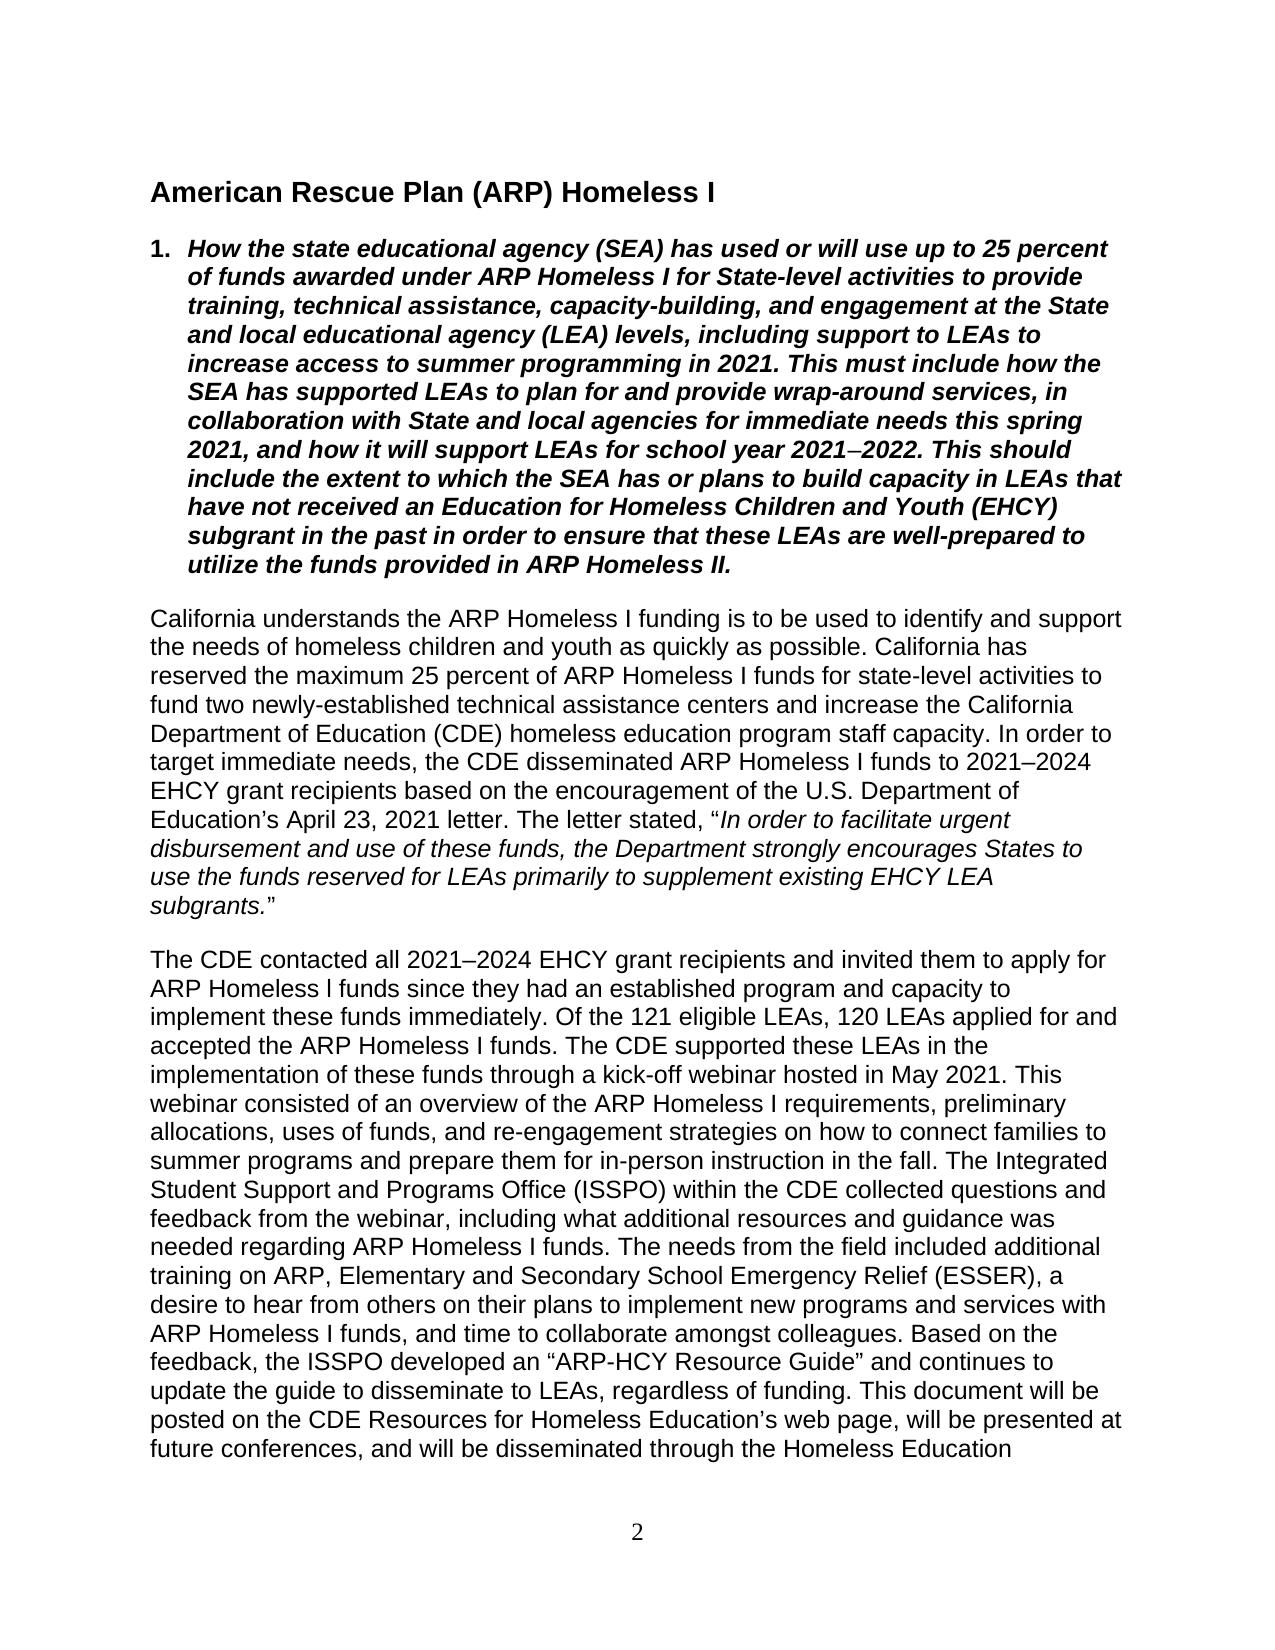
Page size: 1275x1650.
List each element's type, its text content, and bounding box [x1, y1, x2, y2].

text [150, 945, 1125, 1462]
text California understands the ARP Homeless I funding is to be used to identify and support the needs of homeless children and youth as quickly as possible. California has reserved the maximum 25 percent of ARP Homeless I funds for state-level activities to fund two newly-established technical assistance centers and increase the California Department of Education (CDE) homeless education program staff capacity. In order to target immediate needs, the CDE disseminated ARP Homeless I funds to 2021‒2024 EHCY grant recipients based on the encouragement of the U.S. Department of Education’s April 23, 2021 letter. The letter stated, “In order to facilitate urgent disbursement and use of these funds, the Department strongly encourages States to use the funds reserved for LEAs primarily to supplement existing EHCY LEA subgrants.” [150, 603, 1125, 920]
list How the state educational agency (SEA) has used or will use up to 25 percent of funds awarded under ARP Homeless I for State-level activities to provide training, technical assistance, capacity-building, and engagement at the State and local educational agency (LEA) levels, including support to LEAs to increase access to summer programming in 2021. This must include how the SEA has supported LEAs to plan for and provide wrap-around services, in collaboration with State and local agencies for immediate needs this spring 2021, and how it will support LEAs for school year 2021‒2022. This should include the extent to which the SEA has or plans to build capacity in LEAs that have not received an Education for Homeless Children and Youth (EHCY) subgrant in the past in order to ensure that these LEAs are well-prepared to utilize the funds provided in ARP Homeless II. [150, 233, 1125, 578]
subtitle American Rescue Plan (ARP) Homeless I [150, 175, 1125, 208]
